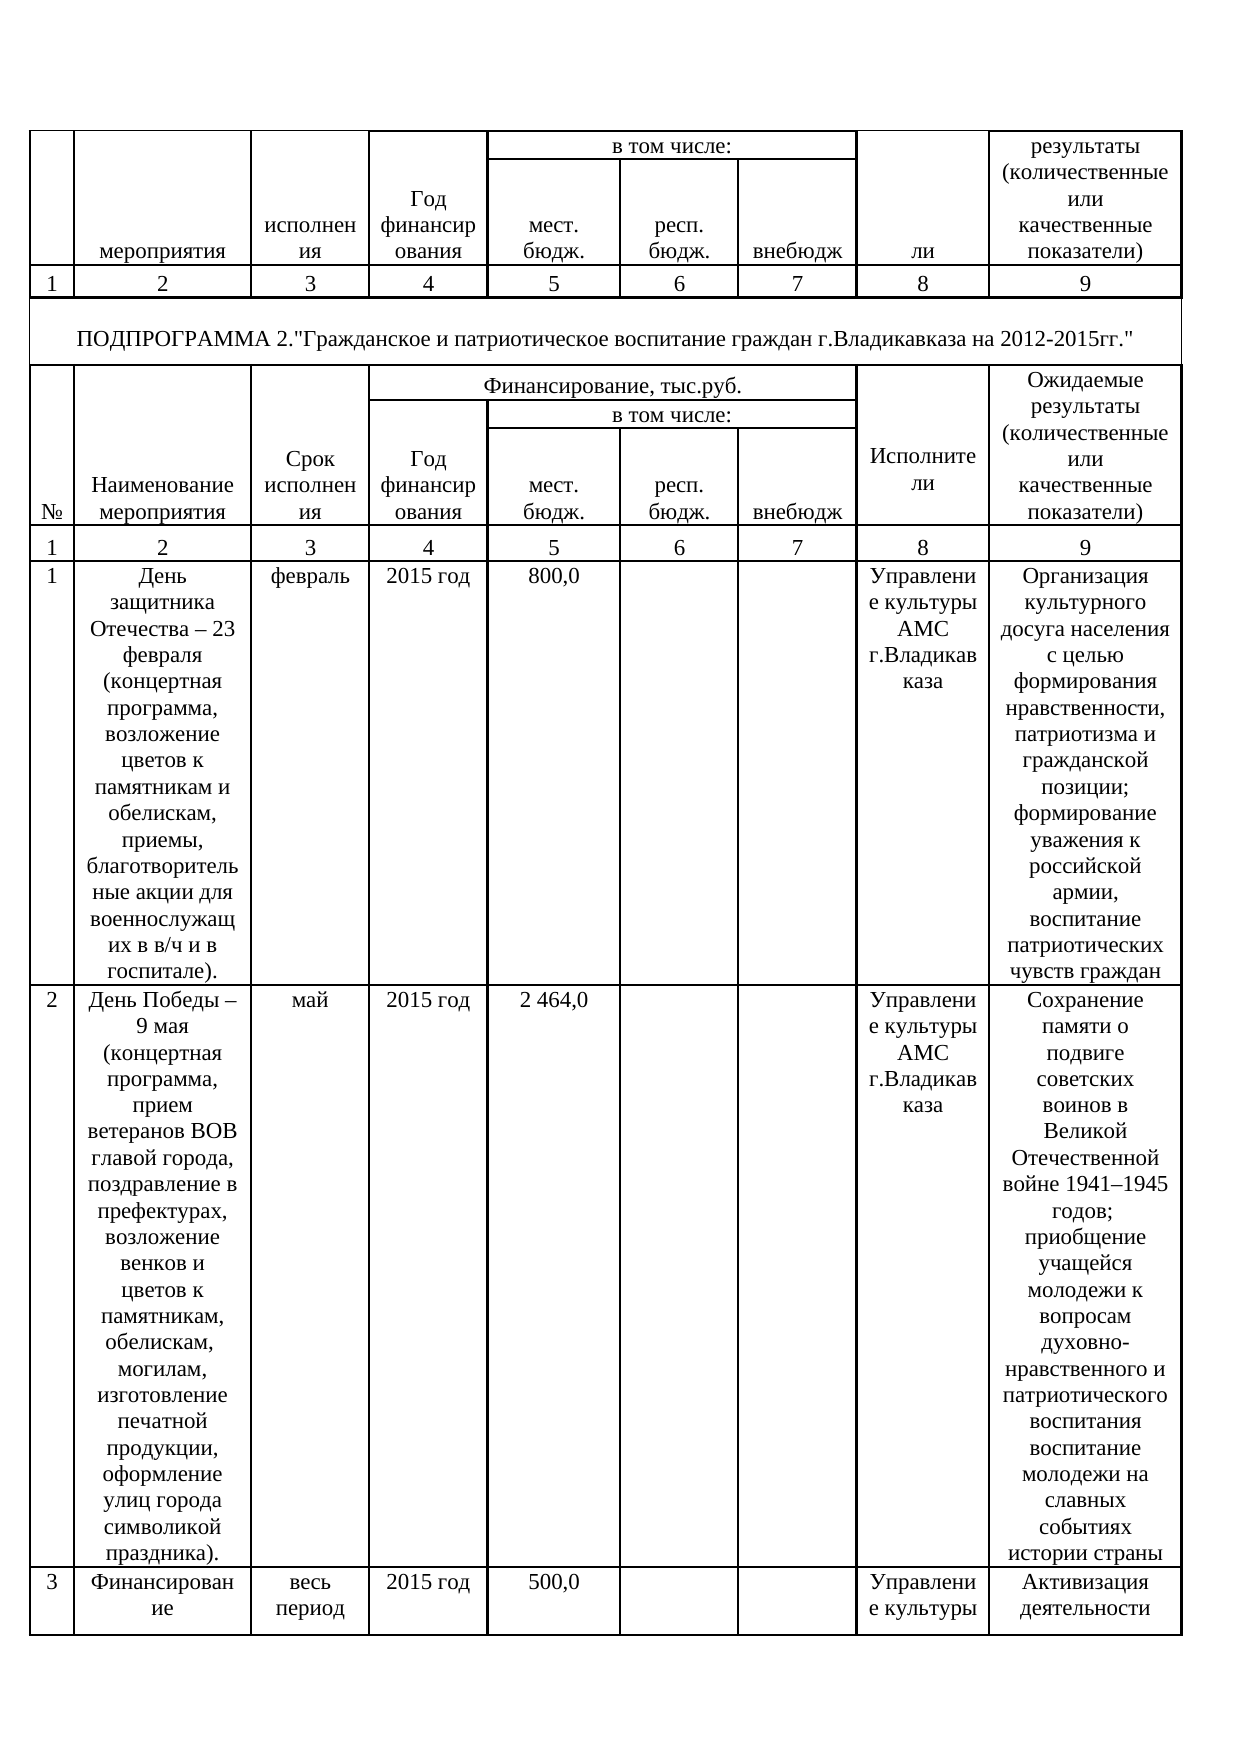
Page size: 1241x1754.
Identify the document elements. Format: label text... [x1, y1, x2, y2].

table_cell 2015 год [370, 562, 486, 984]
table_cell Год финансирования [370, 401, 486, 524]
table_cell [75, 1568, 250, 1634]
table_cell [621, 1568, 737, 1634]
table_cell 6 [621, 266, 737, 296]
table_cell 2 [31, 986, 73, 1566]
table_cell 2015 год [370, 1568, 486, 1634]
table_header Исполнители [858, 131, 988, 264]
table_cell [739, 562, 855, 984]
table_cell [621, 986, 737, 1566]
table_cell мест. бюдж. [489, 160, 619, 264]
table_cell 7 [739, 526, 855, 560]
table_cell Организация культурного досуга населения с целью формирования нравственности, патриотизма и гражданской позиции; формирование уважения к российской армии, воспитание патриотических чувств граждан [990, 562, 1180, 984]
table_cell 1 [31, 562, 73, 984]
table_cell Сохранение памяти о подвиге советских воинов в Великой Отечественной войне 1941–1945 годов; приобщение учащейся молодежи к вопросам духовно-нравственного и патриотического воспитания воспитание молодежи на славных событиях истории страны [990, 986, 1180, 1566]
table_cell Год финансирования [370, 132, 486, 264]
table_cell февраль [252, 562, 368, 984]
table_cell 4 [370, 266, 486, 296]
table_cell 5 [489, 266, 619, 296]
table_cell [739, 1568, 855, 1634]
table_cell 1 [31, 266, 73, 296]
table_header № [31, 131, 73, 264]
table_cell [739, 986, 855, 1566]
table_cell 2 464,0 [489, 986, 619, 1566]
table_cell Управление культуры АМС г.Владикавказа [858, 562, 988, 984]
table_cell ПОДПРОГРАММА 2."Гражданское и патриотическое воспитание граждан г.Владикавказа на 2012-2015гг." [30, 299, 1181, 364]
table_cell внебюдж [739, 429, 855, 524]
table_cell 800,0 [489, 562, 619, 984]
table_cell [990, 1568, 1180, 1634]
table_cell мест. бюдж. [489, 429, 619, 524]
table_cell 3 [252, 526, 368, 560]
table_cell Срок исполнения [252, 366, 368, 524]
table_cell 8 [858, 526, 988, 560]
table_cell Исполнители [858, 366, 988, 524]
table_cell весь период [252, 1568, 368, 1634]
table_cell май [252, 986, 368, 1566]
table_cell 6 [621, 526, 737, 560]
table_cell 1 [31, 526, 73, 560]
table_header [75, 131, 250, 264]
table_cell 9 [990, 526, 1180, 560]
table_cell в том числе: [489, 132, 855, 158]
table_cell 2 [75, 526, 250, 560]
table_cell 7 [739, 266, 855, 296]
table_cell респ. бюдж. [621, 160, 737, 264]
table_cell внебюдж [739, 160, 855, 264]
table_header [990, 132, 1180, 264]
table_cell Финансирование, тыс.руб. [370, 366, 855, 399]
table_cell Ожидаемые результаты (количественные или качественные показатели) [990, 366, 1180, 524]
table_cell в том числе: [489, 401, 855, 427]
table_cell 3 [31, 1568, 73, 1634]
table_cell 500,0 [489, 1568, 619, 1634]
table_cell 9 [990, 266, 1180, 296]
table_cell День Победы – 9 мая (концертная программа, прием ветеранов ВОВ главой города, поздравление в префектурах, возложение венков и цветов к памятникам, обелискам, могилам, изготовление печатной продукции, оформление улиц города символикой праздника). [75, 986, 250, 1566]
table_cell 4 [370, 526, 486, 560]
table_cell 2 [75, 266, 250, 296]
table_cell респ. бюдж. [621, 429, 737, 524]
table_cell 3 [252, 266, 368, 296]
table_header Срок исполнения [252, 131, 368, 264]
table_cell 2015 год [370, 986, 486, 1566]
table_cell [621, 562, 737, 984]
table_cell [858, 1568, 988, 1634]
table_cell № [31, 366, 73, 524]
table_cell Наименование мероприятия [75, 366, 250, 524]
table_cell 8 [858, 266, 988, 296]
table_cell День защитника Отечества – 23 февраля (концертная программа, возложение цветов к памятникам и обелискам, приемы, благотворительные акции для военнослужащих в в/ч и в госпитале). [75, 562, 250, 984]
table_cell 5 [489, 526, 619, 560]
table_cell Управление культуры АМС г.Владикавказа [858, 986, 988, 1566]
